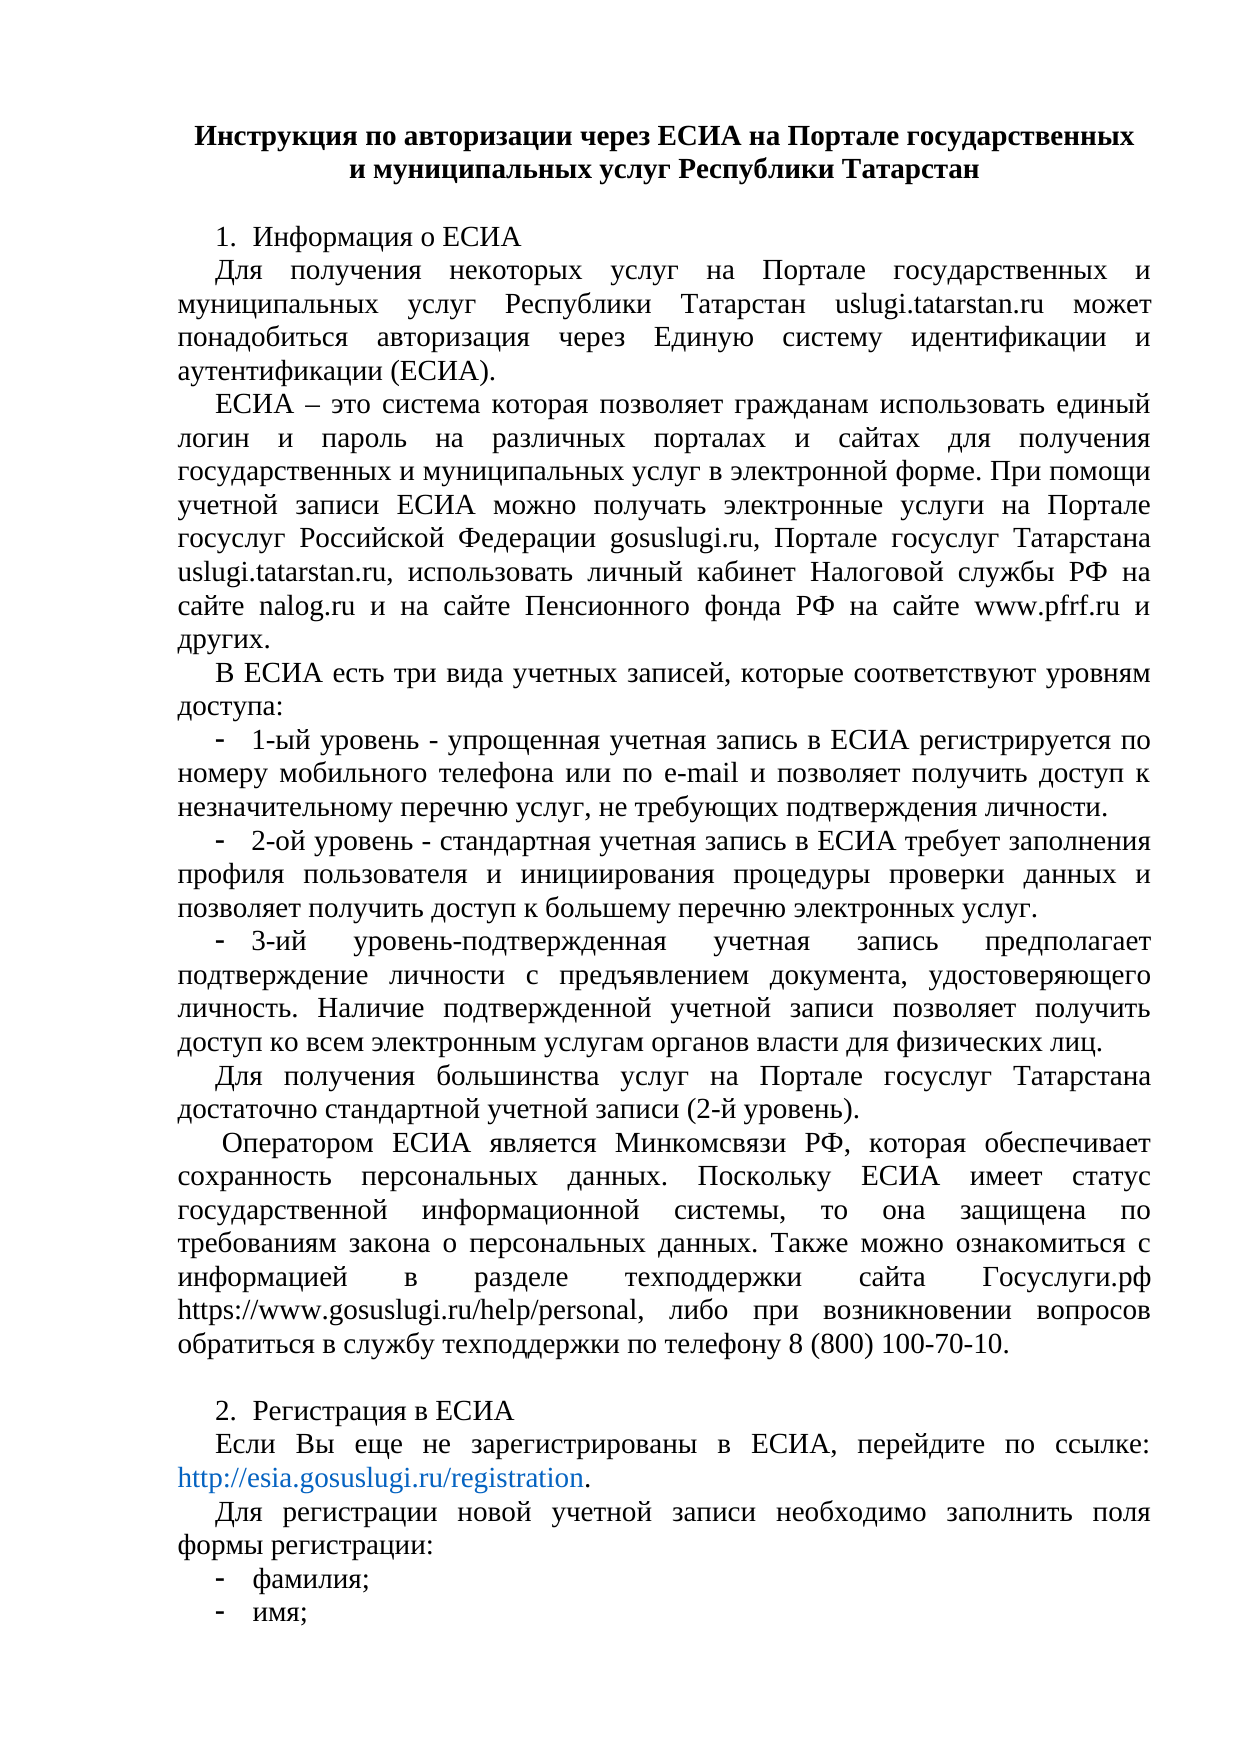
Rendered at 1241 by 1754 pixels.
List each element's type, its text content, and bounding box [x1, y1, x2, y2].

text Если Вы еще не зарегистрированы в ЕСИА, перейдите по ссылке: http://esia.gosuslugi.ru/registration. [177, 1427, 1152, 1494]
list Регистрация в ЕСИА [215, 1393, 1152, 1427]
text В ЕСИА есть три вида учетных записей, которые соответствуют уровням доступа: [177, 655, 1152, 722]
subtitle Инструкция по авторизации через ЕСИА на Портале государственных [177, 118, 1152, 152]
text Для регистрации новой учетной записи необходимо заполнить поля формы регистрации: [177, 1494, 1152, 1561]
list 3-ий уровень-подтвержденная учетная запись предполагает подтверждение личности с предъявлением документа, удостоверяющего личность. Наличие подтвержденной учетной записи позволяет получить доступ ко всем электронным услугам органов власти для физических лиц. [177, 923, 1152, 1058]
list 1-ый уровень - упрощенная учетная запись в ЕСИА регистрируется по номеру мобильного телефона или по e-mail и позволяет получить доступ к незначительному перечню услуг, не требующих подтверждения личности. [177, 722, 1152, 823]
text ЕСИА – это система которая позволяет гражданам использовать единый логин и пароль на различных порталах и сайтах для получения государственных и муниципальных услуг в электронной форме. При помощи учетной записи ЕСИА можно получать электронные услуги на Портале госуслуг Российской Федерации gosuslugi.ru, Портале госуслуг Татарстана uslugi.tatarstan.ru, использовать личный кабинет Налоговой службы РФ на сайте nalog.ru и на сайте Пенсионного фонда РФ на сайте www.pfrf.ru и других. [177, 386, 1152, 655]
text Оператором ЕСИА является Минкомсвязи РФ, которая обеспечивает сохранность персональных данных. Поскольку ЕСИА имеет статус государственной информационной системы, то она защищена по требованиям закона о персональных данных. Также можно ознакомиться с информацией в разделе техподдержки сайта Госуслуги.рф https://www.gosuslugi.ru/help/personal, либо при возникновении вопросов обратиться в службу техподдержки по телефону 8 (800) 100-70-10. [177, 1125, 1152, 1359]
list 2-ой уровень - стандартная учетная запись в ЕСИА требует заполнения профиля пользователя и инициирования процедуры проверки данных и позволяет получить доступ к большему перечню электронных услуг. [177, 823, 1152, 923]
subtitle и муниципальных услуг Республики Татарстан [177, 152, 1152, 185]
list фамилия; [215, 1561, 1152, 1594]
list имя; [215, 1594, 1152, 1628]
text Для получения некоторых услуг на Портале государственных и муниципальных услуг Республики Татарстан uslugi.tatarstan.ru может понадобиться авторизация через Единую систему идентификации и аутентификации (ЕСИА). [177, 252, 1152, 386]
text Для получения большинства услуг на Портале госуслуг Татарстана достаточно стандартной учетной записи (2-й уровень). [177, 1058, 1152, 1125]
list Информация о ЕСИА [215, 219, 1152, 252]
